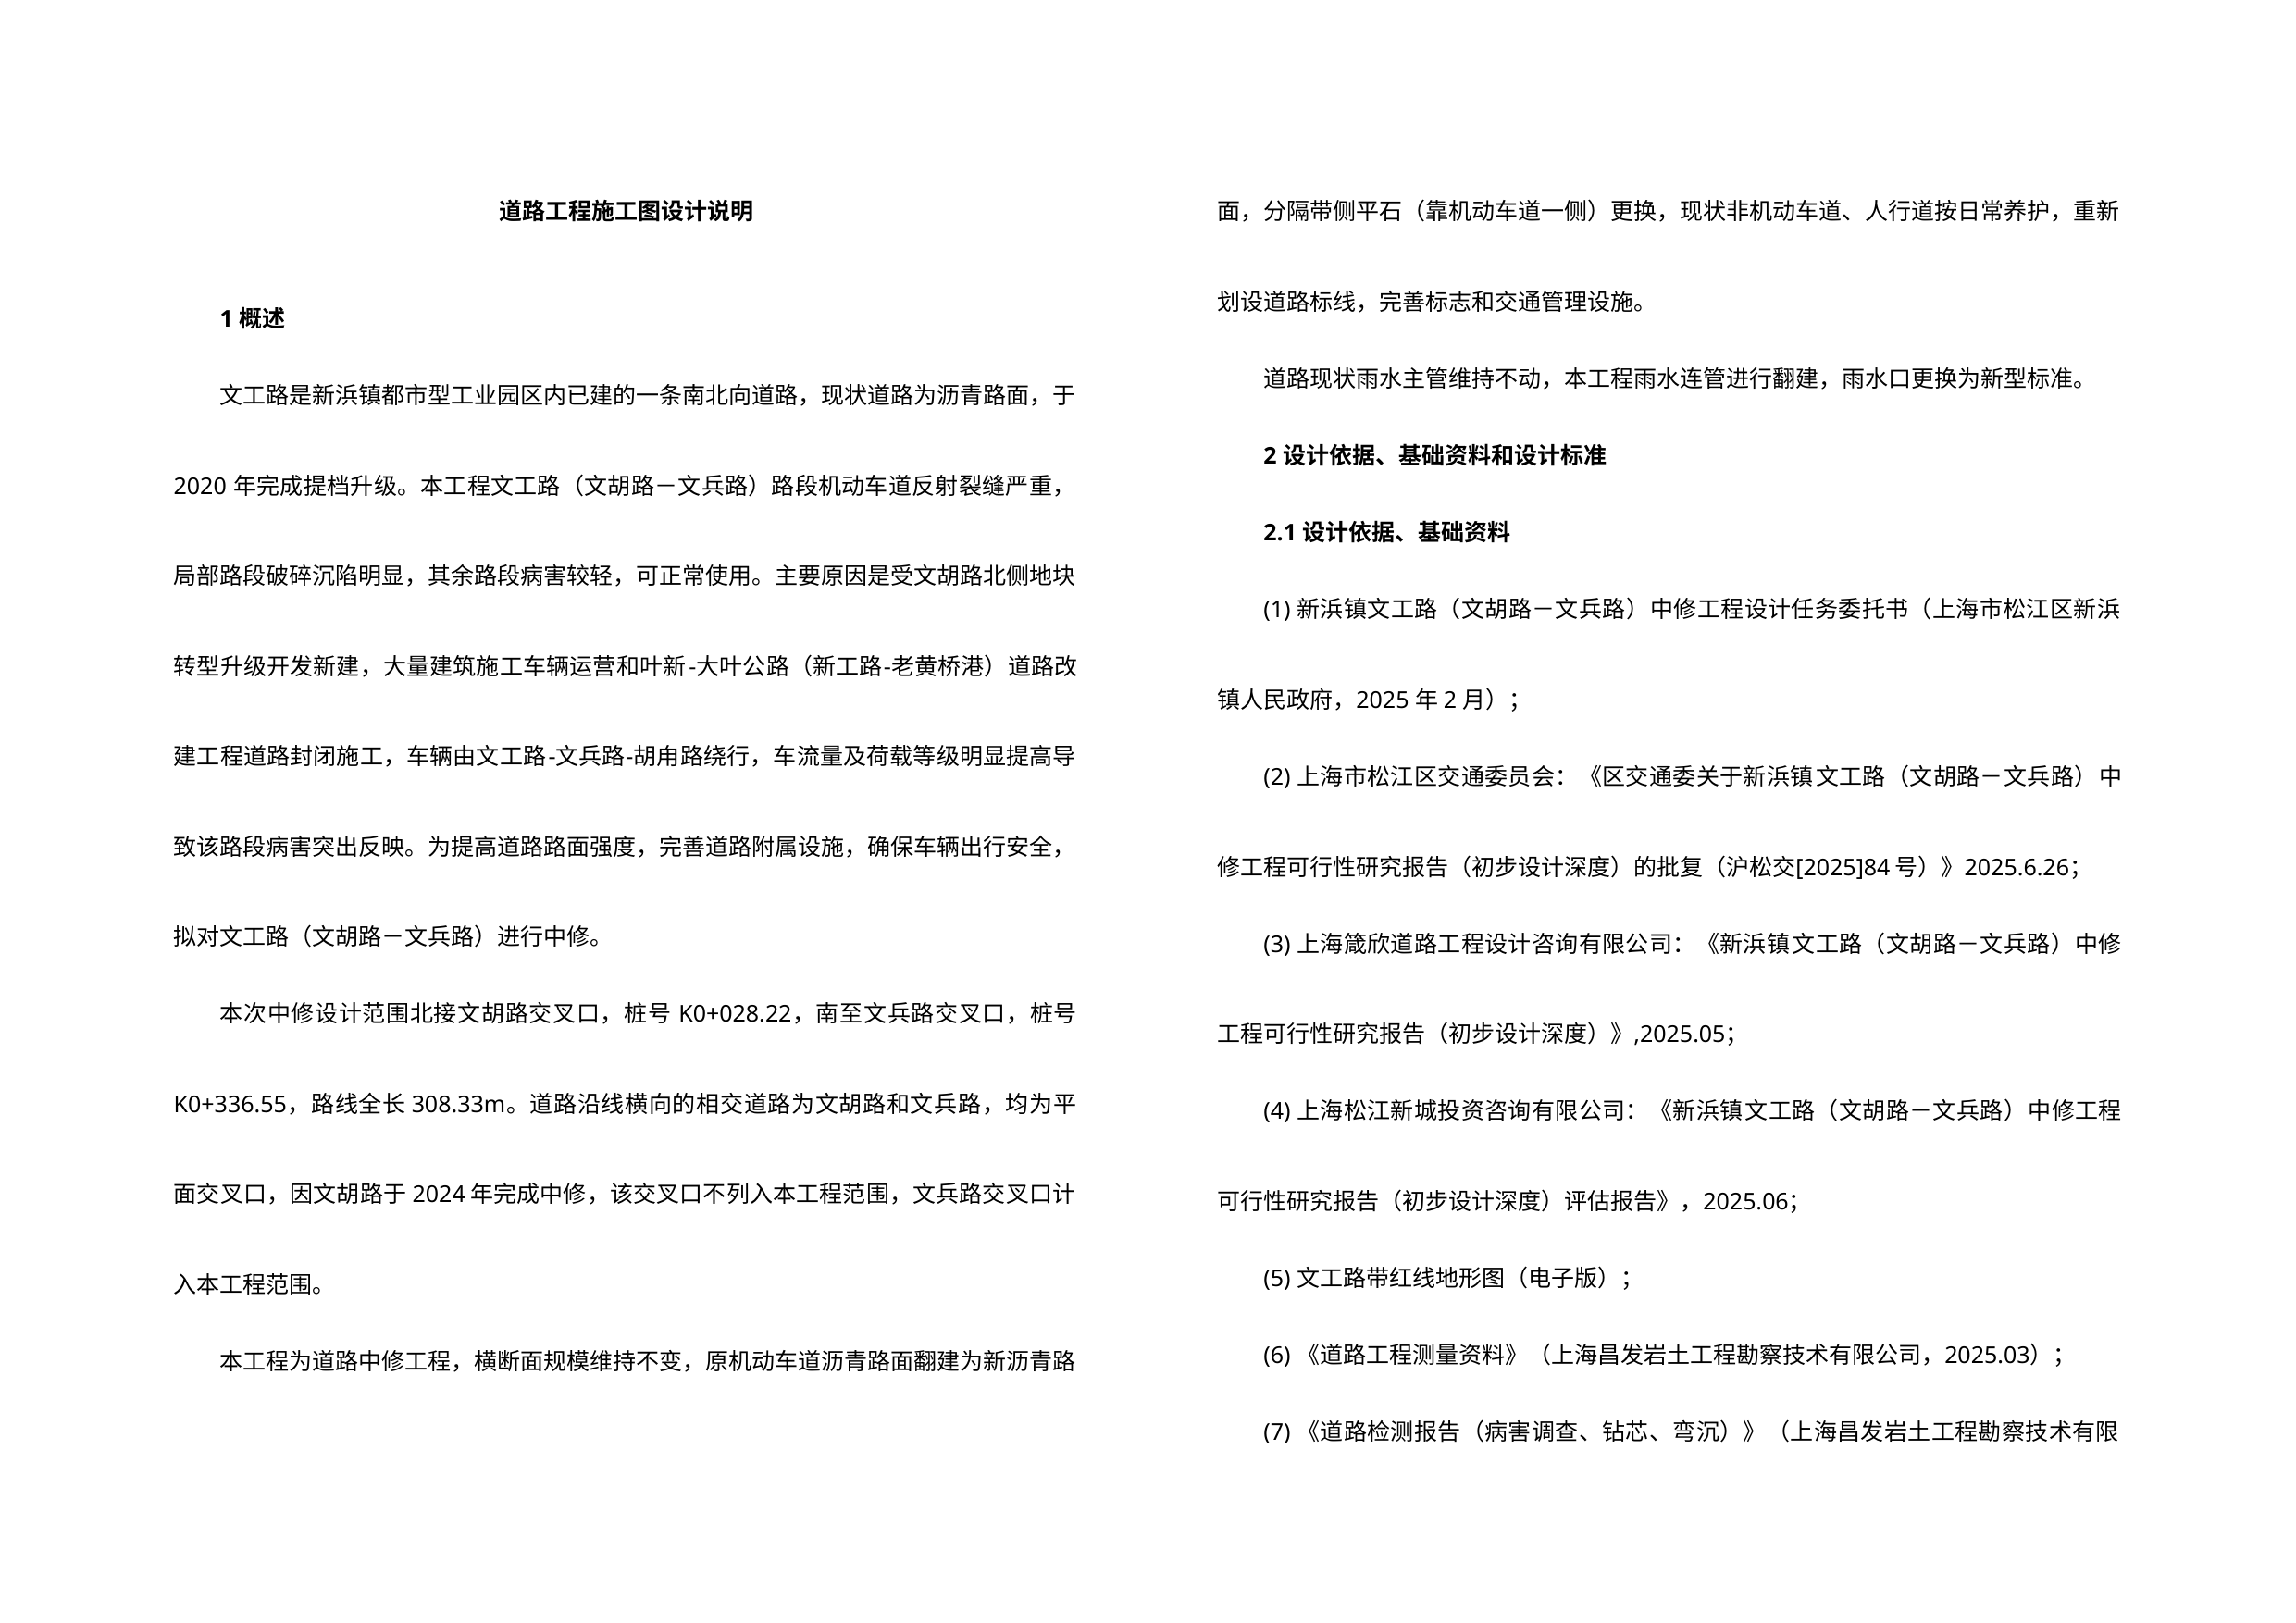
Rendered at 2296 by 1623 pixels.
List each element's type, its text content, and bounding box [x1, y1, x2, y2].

text 文工路是新浜镇都市型工业园区内已建的一条南北向道路，现状道路为沥青路面，于 2020 年完成提档升级。本工程文工路（文胡路－文兵路）路段机动车道反射裂缝严重，局部路段破碎沉陷明显，其余路段病害较轻，可正常使用。主要原因是受文胡路北侧地块转型升级开发新建，大量建筑施工车辆运营和叶新-大叶公路（新工路-老黄桥港）道路改建工程道路封闭施工，车辆由文工路-文兵路-胡甪路绕行，车流量及荷载等级明显提高导致该路段病害突出反映。为提高道路路面强度，完善道路附属设施，确保车辆出行安全，拟对文工路（文胡路－文兵路）进行中修。 [173, 364, 1078, 965]
list 上海箴欣道路工程设计咨询有限公司：《新浜镇文工路（文胡路－文兵路）中修工程可行性研究报告（初步设计深度）》,2025.05； [1217, 912, 2122, 1062]
list 《道路工程测量资料》（上海昌发岩土工程勘察技术有限公司，2025.03）； [1217, 1323, 2122, 1383]
list 上海松江新城投资咨询有限公司：《新浜镇文工路（文胡路－文兵路）中修工程可行性研究报告（初步设计深度）评估报告》，2025.06； [1217, 1079, 2122, 1230]
list 《道路检测报告（病害调查、钻芯、弯沉）》（上海昌发岩土工程勘察技术有限公司，2025.03）； [1217, 1400, 2122, 1460]
text 2 设计依据、基础资料和设计标准 [1217, 424, 2122, 484]
title 道路工程施工图设计说明 [173, 180, 1078, 240]
text 1 概述 [173, 287, 1078, 347]
text 本工程为道路中修工程，横断面规模维持不变，原机动车道沥青路面翻建为新沥青路面，分隔带侧平石（靠机动车道一侧）更换，现状非机动车道、人行道按日常养护，重新划设道路标线，完善标志和交通管理设施。 [173, 1330, 1078, 1390]
list 文工路带红线地形图（电子版）； [1217, 1246, 2122, 1307]
list 上海市松江区交通委员会：《区交通委关于新浜镇文工路（文胡路－文兵路）中修工程可行性研究报告（初步设计深度）的批复（沪松交[2025]84号）》2025.6.26； [1217, 745, 2122, 896]
text 道路现状雨水主管维持不动，本工程雨水连管进行翻建，雨水口更换为新型标准。 [1217, 347, 2122, 407]
text 本次中修设计范围北接文胡路交叉口，桩号K0+028.22，南至文兵路交叉口，桩号 K0+336.55，路线全长308.33m。道路沿线横向的相交道路为文胡路和文兵路，均为平面交叉口，因文胡路于2024年完成中修，该交叉口不列入本工程范围，文兵路交叉口计入本工程范围。 [173, 982, 1078, 1313]
text 2.1 设计依据、基础资料 [1217, 501, 2122, 561]
list 新浜镇文工路（文胡路－文兵路）中修工程设计任务委托书（上海市松江区新浜镇人民政府，2025 年 2 月）； [1217, 577, 2122, 728]
text 本工程为道路中修工程，横断面规模维持不变，原机动车道沥青路面翻建为新沥青路面，分隔带侧平石（靠机动车道一侧）更换，现状非机动车道、人行道按日常养护，重新划设道路标线，完善标志和交通管理设施。 [1217, 180, 2122, 330]
